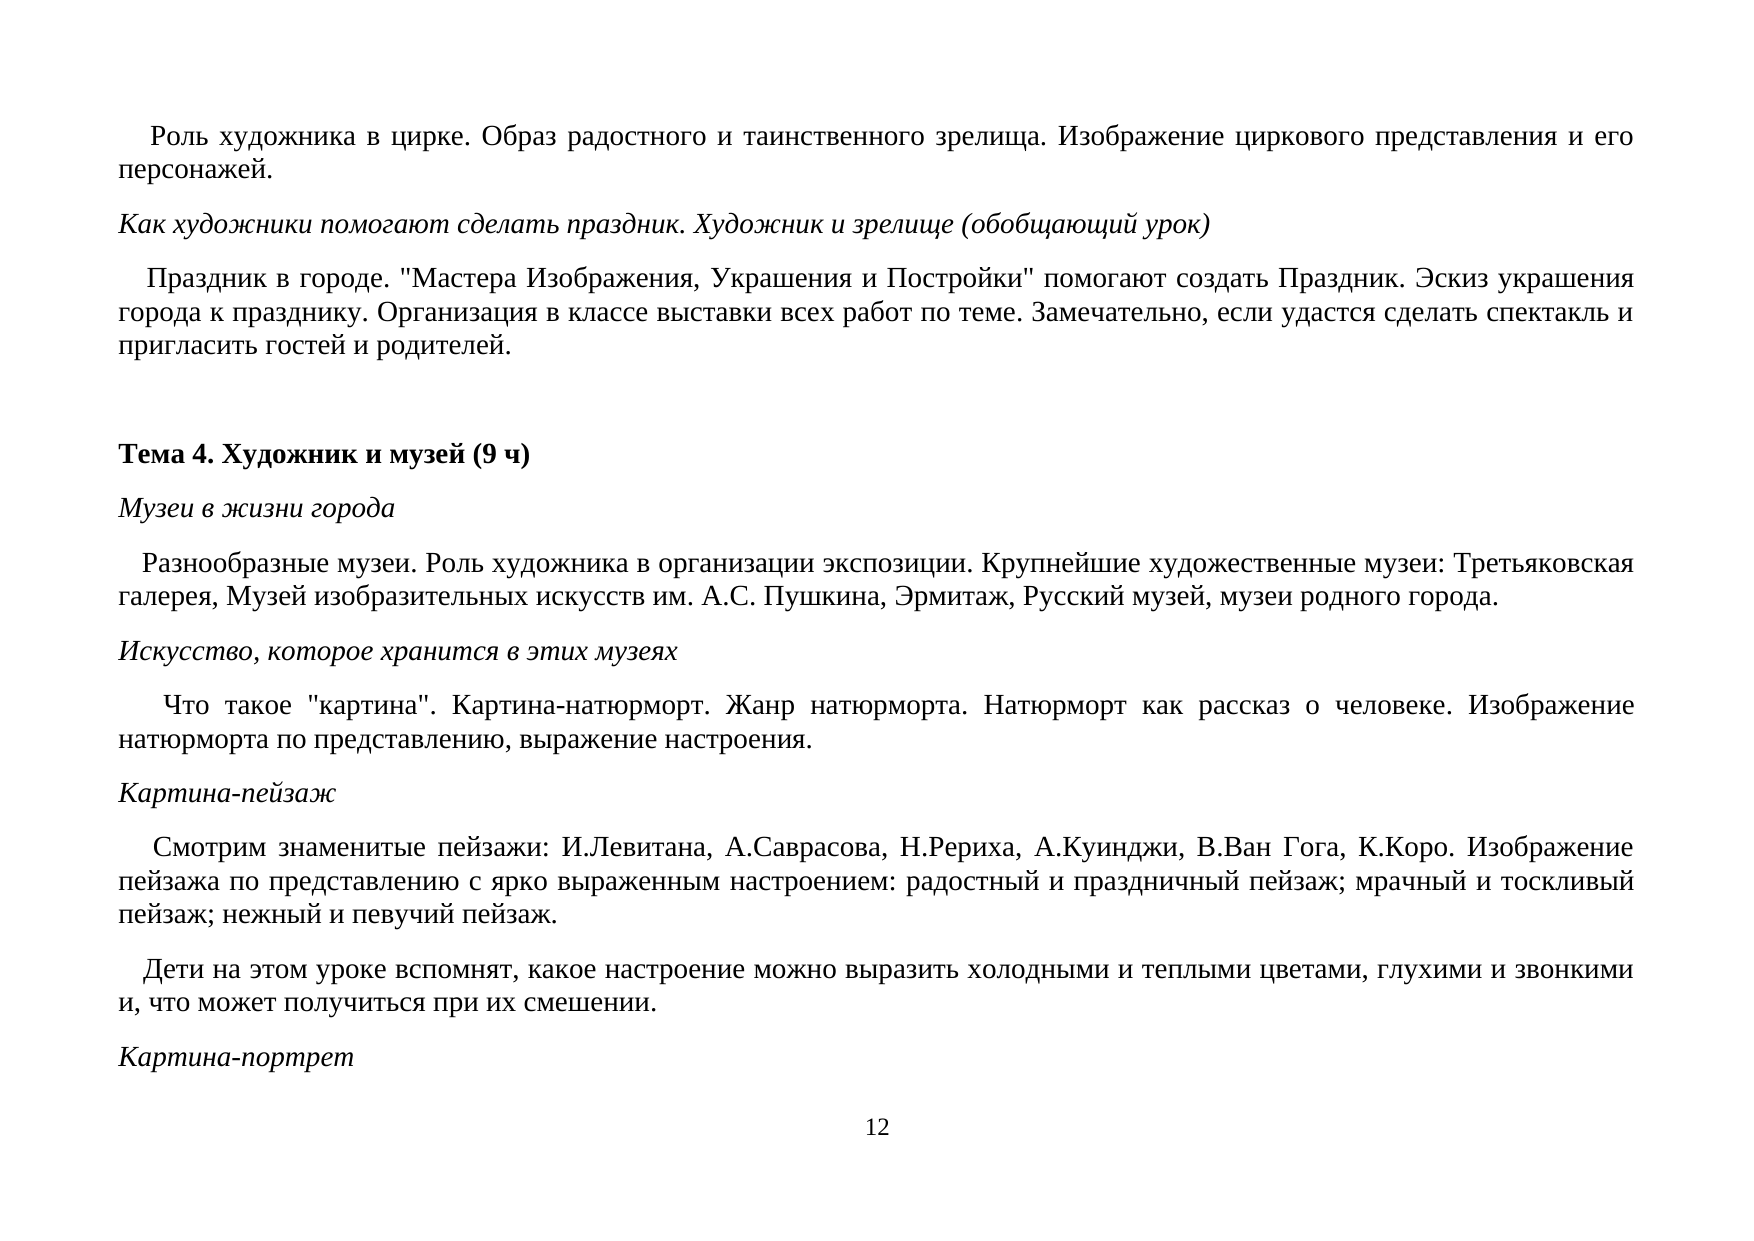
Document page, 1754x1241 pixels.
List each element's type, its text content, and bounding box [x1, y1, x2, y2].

text Разнообразные музеи. Роль художника в организации экспозиции. Крупнейшие художественные музеи: Третьяковская галерея, Музей изобразительных искусств им. А.С. Пушкина, Эрмитаж, Русский музей, музеи родного города. [118, 545, 1636, 612]
text Как художники помогают сделать праздник. Художник и зрелище (обобщающий урок) [118, 206, 1636, 239]
text Роль художника в цирке. Образ радостного и таинственного зрелища. Изображение циркового представления и его персонажей. [118, 118, 1636, 185]
text Смотрим знаменитые пейзажи: И.Левитана, А.Саврасова, Н.Рериха, А.Куинджи, В.Ван Гога, К.Коро. Изображение пейзажа по представлению с ярко выраженным настроением: радостный и праздничный пейзаж; мрачный и тоскливый пейзаж; нежный и певучий пейзаж. [118, 829, 1636, 930]
text Картина-портрет [118, 1039, 1636, 1072]
text Картина-пейзаж [118, 775, 1636, 809]
text Тема 4. Художник и музей (9 ч) [118, 436, 1636, 470]
text Дети на этом уроке вспомнят, какое настроение можно выразить холодными и теплыми цветами, глухими и звонкими и, что может получиться при их смешении. [118, 951, 1636, 1018]
text Музеи в жизни города [118, 491, 1636, 524]
text Праздник в городе. "Мастера Изображения, Украшения и Постройки" помогают создать Праздник. Эскиз украшения города к празднику. Организация в классе выставки всех работ по теме. Замечательно, если удастся сделать спектакль и пригласить гостей и родителей. [118, 260, 1636, 361]
text Искусство, которое хранится в этих музеях [118, 633, 1636, 666]
text Что такое "картина". Картина-натюрморт. Жанр натюрморта. Натюрморт как рассказ о человеке. Изображение натюрморта по представлению, выражение настроения. [118, 687, 1636, 754]
